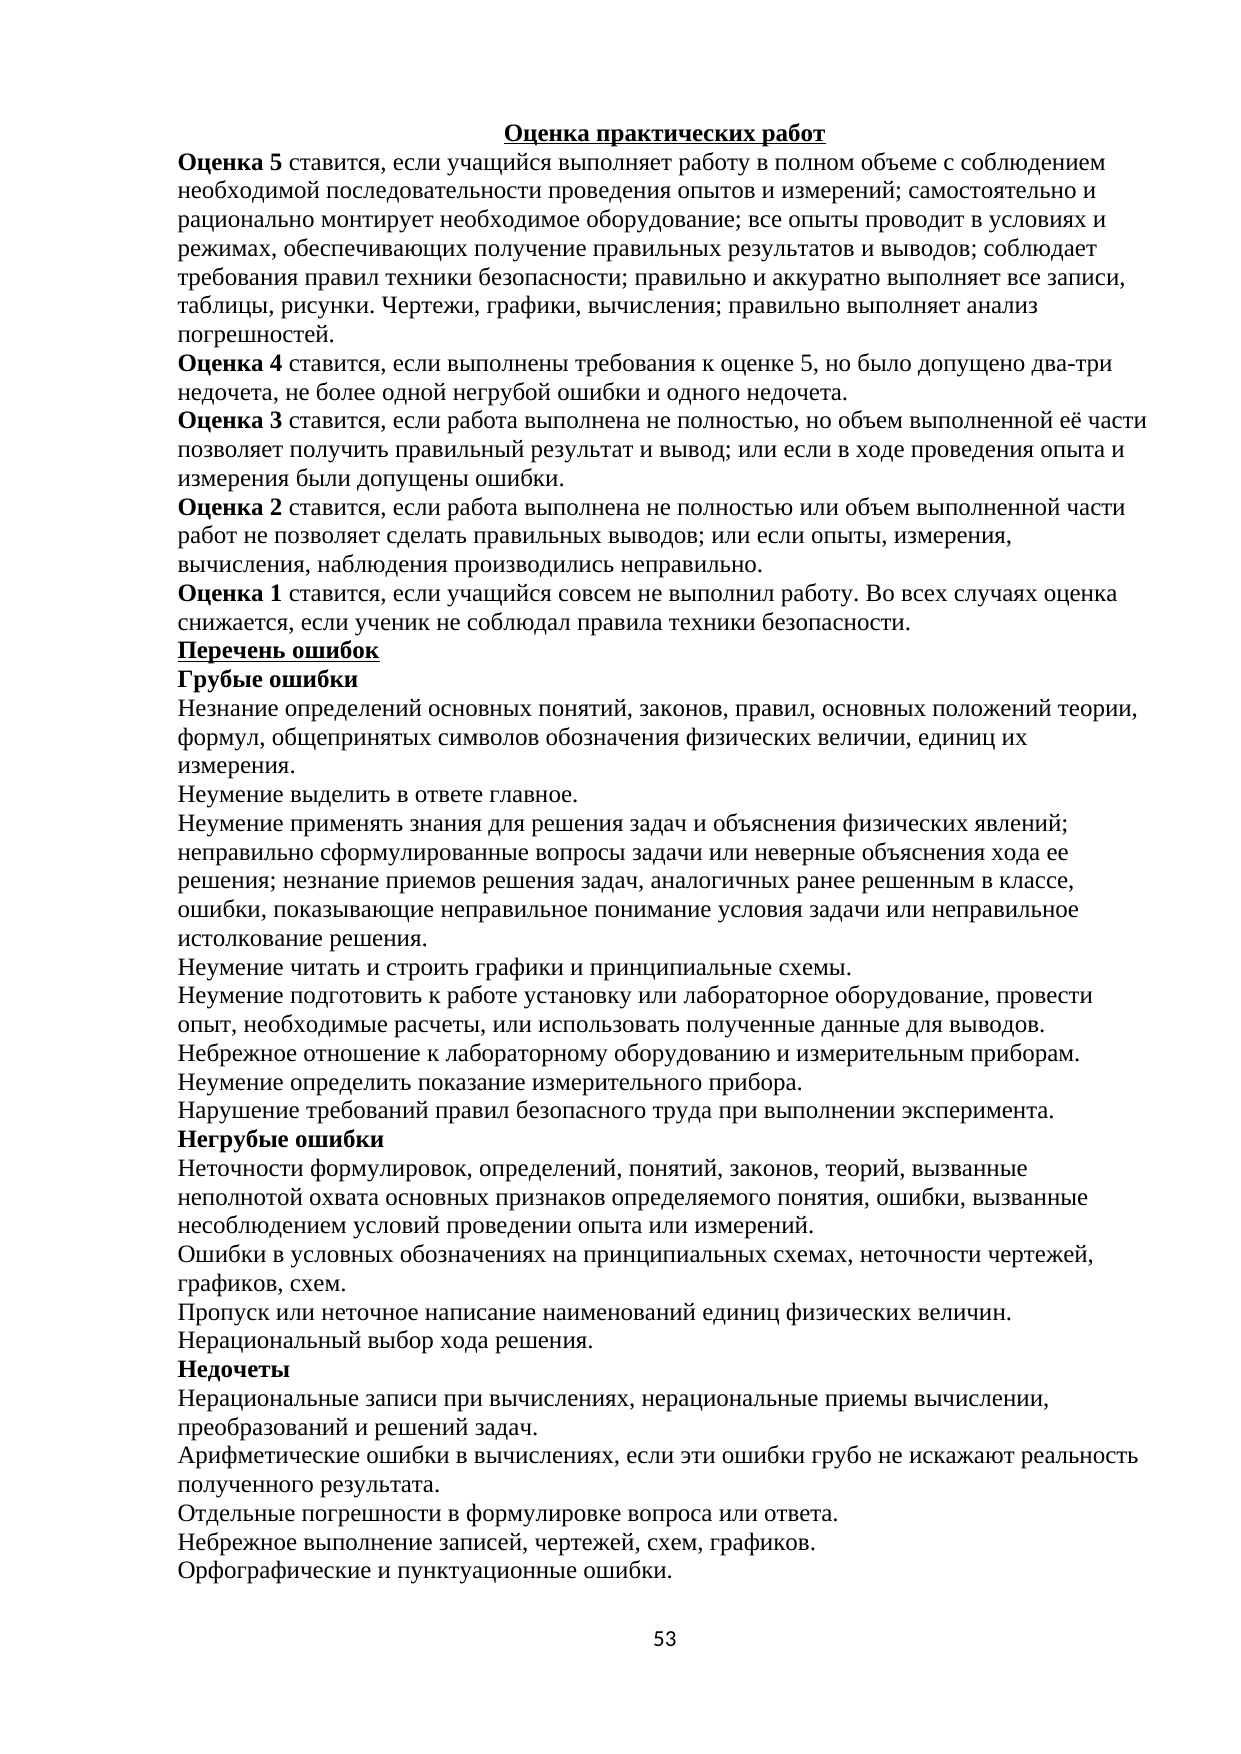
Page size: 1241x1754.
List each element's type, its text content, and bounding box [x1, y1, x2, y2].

text Оценка 5 ставится, если учащийся выполняет работу в полном объеме с соблюдением необходимой последовательности проведения опытов и измерений; самостоятельно и рационально монтирует необходимое оборудование; все опыты проводит в условиях и режимах, обеспечивающих получение правильных результатов и выводов; соблюдает требования правил техники безопасности; правильно и аккуратно выполняет все записи, таблицы, рисунки. Чертежи, графики, вычисления; правильно выполняет анализ погрешностей. [177, 147, 1152, 348]
text Оценка практических работ [177, 118, 1152, 147]
text Недочеты [177, 1354, 1152, 1383]
text Неумение применять знания для решения задач и объяснения физических явлений; неправильно сформулированные вопросы задачи или неверные объяснения хода ее решения; незнание приемов решения задач, аналогичных ранее решенным в классе, ошибки, показывающие неправильное понимание условия задачи или неправильное истолкование решения. [177, 808, 1152, 952]
text Неумение определить показание измерительного прибора. [177, 1067, 1152, 1096]
text Арифметические ошибки в вычислениях, если эти ошибки грубо не искажают реальность полученного результата. [177, 1441, 1152, 1498]
text Перечень ошибок [177, 636, 1152, 664]
text Негрубые ошибки [177, 1124, 1152, 1153]
text Нерациональный выбор хода решения. [177, 1326, 1152, 1354]
text Оценка 4 ставится, если выполнены требования к оценке 5, но было допущено два-три недочета, не более одной негрубой ошибки и одного недочета. [177, 348, 1152, 406]
text Оценка 1 ставится, если учащийся совсем не выполнил работу. Во всех случаях оценка снижается, если ученик не соблюдал правила техники безопасности. [177, 578, 1152, 636]
text Ошибки в условных обозначениях на принципиальных схемах, неточности чертежей, графиков, схем. [177, 1239, 1152, 1297]
text Незнание определений основных понятий, законов, правил, основных положений теории, формул, общепринятых символов обозначения физических величии, единиц их измерения. [177, 693, 1152, 779]
text Небрежное отношение к лабораторному оборудованию и измерительным приборам. [177, 1038, 1152, 1067]
text Оценка 2 ставится, если работа выполнена не полностью или объем выполненной части работ не позволяет сделать правильных выводов; или если опыты, измерения, вычисления, наблюдения производились неправильно. [177, 492, 1152, 578]
text Неумение подготовить к работе установку или лабораторное оборудование, провести опыт, необходимые расчеты, или использовать полученные данные для выводов. [177, 981, 1152, 1038]
text Грубые ошибки [177, 664, 1152, 693]
text Неточности формулировок, определений, понятий, законов, теорий, вызванные неполнотой охвата основных признаков определяемого понятия, ошибки, вызванные несоблюдением условий проведении опыта или измерений. [177, 1153, 1152, 1239]
text Неумение выделить в ответе главное. [177, 779, 1152, 808]
text Неумение читать и строить графики и принципиальные схемы. [177, 952, 1152, 981]
text Небрежное выполнение записей, чертежей, схем, графиков. [177, 1527, 1152, 1556]
text Нерациональные записи при вычислениях, нерациональные приемы вычислении, преобразований и решений задач. [177, 1383, 1152, 1441]
text Орфографические и пунктуационные ошибки. [177, 1556, 1152, 1584]
text Пропуск или неточное написание наименований единиц физических величин. [177, 1297, 1152, 1326]
text Оценка 3 ставится, если работа выполнена не полностью, но объем выполненной её части позволяет получить правильный результат и вывод; или если в ходе проведения опыта и измерения были допущены ошибки. [177, 406, 1152, 492]
text Отдельные погрешности в формулировке вопроса или ответа. [177, 1498, 1152, 1527]
text Нарушение требований правил безопасного труда при выполнении эксперимента. [177, 1096, 1152, 1124]
